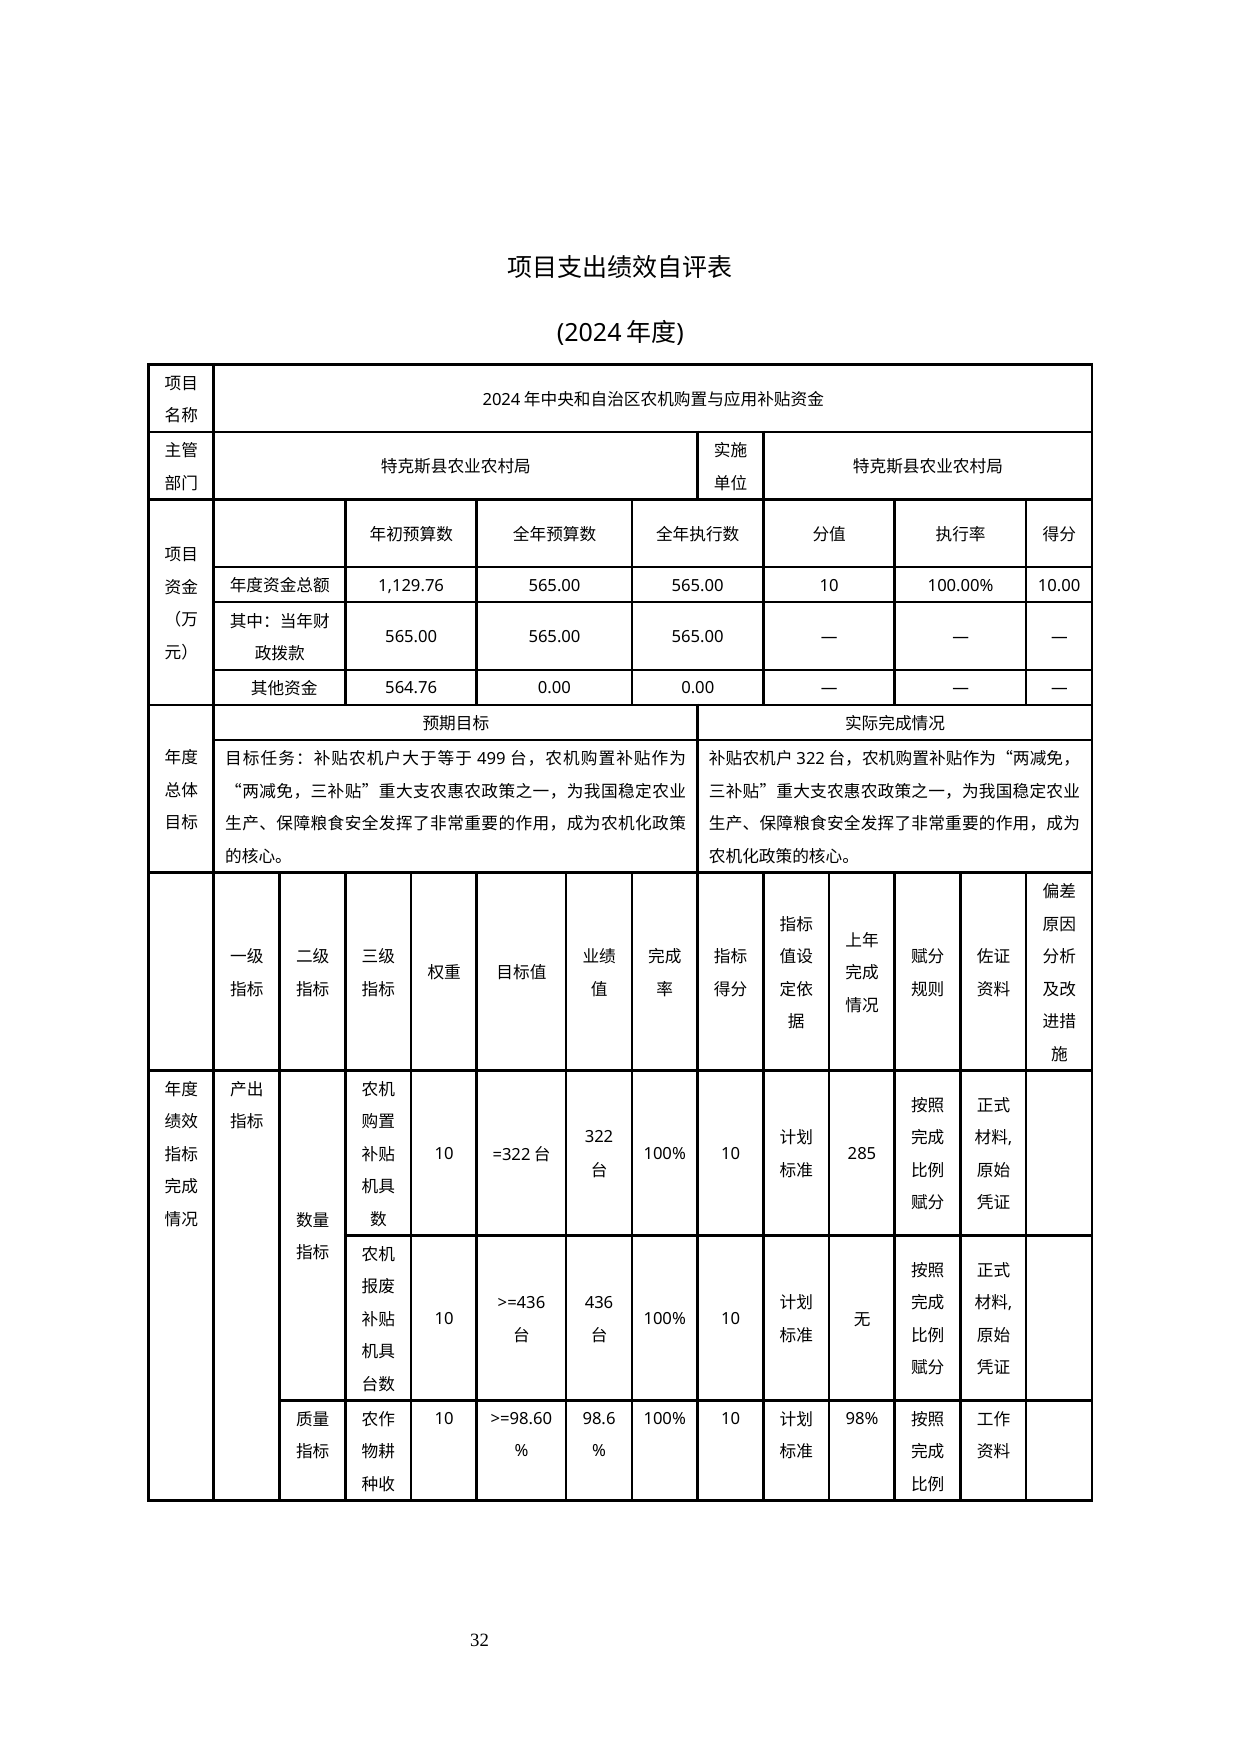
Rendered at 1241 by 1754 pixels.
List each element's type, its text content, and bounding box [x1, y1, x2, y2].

table_cell 436台 [567, 1237, 631, 1399]
table_cell 565.00 [478, 568, 631, 601]
table_cell 全年预算数 [478, 501, 631, 566]
table_cell 完成率 [633, 874, 696, 1069]
table_cell 计划标准 [765, 1072, 828, 1234]
table_cell 计划标准 [765, 1237, 828, 1399]
table_cell 指标值设定依据 [765, 874, 828, 1069]
table_cell 564.76 [347, 671, 475, 703]
table_cell 数量指标 [281, 1072, 344, 1399]
table_cell 农作物耕种收综合机械化率 [347, 1402, 410, 1499]
table_cell (2024年度) [148, 298, 1092, 363]
table_cell 项目名称 [150, 366, 212, 431]
table_cell 2024年中央和自治区农机购置与应用补贴资金 [215, 366, 1091, 431]
table_cell [1027, 1402, 1091, 1499]
table_cell 实际完成情况 [699, 706, 1091, 739]
table_cell 100% [633, 1402, 696, 1499]
table_cell 按照完成比例赋分 [896, 1072, 959, 1234]
table_cell 按照完成比例赋分 [896, 1402, 959, 1499]
table_cell 100.00% [896, 568, 1025, 601]
table_cell 预期目标 [215, 706, 696, 739]
table_header 项目支出绩效自评表 [148, 233, 1092, 298]
table_cell [215, 501, 344, 566]
table_cell =322台 [478, 1072, 565, 1234]
table_cell 特克斯县农业农村局 [215, 433, 696, 498]
table_cell 特克斯县农业农村局 [765, 433, 1091, 498]
table_cell 佐证资料 [962, 874, 1025, 1069]
table_cell 100% [633, 1237, 696, 1399]
table_cell — [765, 671, 893, 703]
table_cell 100% [633, 1072, 696, 1234]
table_cell 年度总体目标 [150, 706, 212, 871]
table_cell 年度资金总额 [215, 568, 344, 601]
table_cell >=98.60% [478, 1402, 565, 1499]
table_cell 10 [412, 1402, 475, 1499]
table_cell 年度绩效指标完成情况 [150, 1072, 212, 1499]
table_cell 565.00 [633, 568, 762, 601]
table_cell 实施单位 [699, 433, 762, 498]
table_cell 质量指标 [281, 1402, 344, 1499]
table_cell 产出指标 [215, 1072, 278, 1499]
table_cell 补贴农机户322台，农机购置补贴作为“两减免，三补贴”重大支农惠农政策之一，为我国稳定农业生产、保障粮食安全发挥了非常重要的作用，成为农机化政策的核心。 [699, 741, 1091, 871]
table_cell 正式材料,原始凭证 [962, 1072, 1025, 1234]
table_cell 10 [699, 1072, 762, 1234]
table_cell 农机报废补贴机具台数 [347, 1237, 410, 1399]
table_cell 10 [412, 1237, 475, 1399]
table_cell 正式材料,原始凭证 [962, 1237, 1025, 1399]
table_cell [1027, 1237, 1091, 1399]
table_cell — [1027, 671, 1091, 703]
table_cell — [896, 603, 1025, 668]
table_cell 目标任务：补贴农机户大于等于499台，农机购置补贴作为“两减免，三补贴”重大支农惠农政策之一，为我国稳定农业生产、保障粮食安全发挥了非常重要的作用，成为农机化政策的核心。 [215, 741, 696, 871]
table_cell 565.00 [478, 603, 631, 668]
table_cell [150, 874, 212, 1069]
table_cell 目标值 [478, 874, 565, 1069]
table_cell 执行率 [896, 501, 1025, 566]
table_cell 得分 [1027, 501, 1091, 566]
table_cell 按照完成比例赋分 [896, 1237, 959, 1399]
table_cell 上年完成情况 [830, 874, 893, 1069]
table_cell 1,129.76 [347, 568, 475, 601]
table_cell 10 [765, 568, 893, 601]
table_cell 其中：当年财政拨款 [215, 603, 344, 668]
table_cell [1027, 1072, 1091, 1234]
table_cell 565.00 [633, 603, 762, 668]
table_cell 项目资金（万元） [150, 501, 212, 703]
table_cell 主管部门 [150, 433, 212, 498]
table_cell 其他资金 [215, 671, 344, 703]
table_cell — [765, 603, 893, 668]
table_cell 565.00 [347, 603, 475, 668]
table_cell 农机购置补贴机具数 [347, 1072, 410, 1234]
table_cell >=436台 [478, 1237, 565, 1399]
table_cell 285 [830, 1072, 893, 1234]
table_cell 10 [699, 1402, 762, 1499]
table_cell 赋分规则 [896, 874, 959, 1069]
table_cell 指标得分 [699, 874, 762, 1069]
table_cell 业绩值 [567, 874, 631, 1069]
table_cell 工作资料 [962, 1402, 1025, 1499]
table_cell 年初预算数 [347, 501, 475, 566]
table_cell 全年执行数 [633, 501, 762, 566]
table_cell 分值 [765, 501, 893, 566]
table_cell 10 [699, 1237, 762, 1399]
table_cell 322台 [567, 1072, 631, 1234]
table_cell 0.00 [478, 671, 631, 703]
table_cell 一级指标 [215, 874, 278, 1069]
table_cell 10 [412, 1072, 475, 1234]
table_cell 三级指标 [347, 874, 410, 1069]
table_cell 98% [830, 1402, 893, 1499]
table_cell 98.6% [567, 1402, 631, 1499]
table_cell 计划标准 [765, 1402, 828, 1499]
table_cell 0.00 [633, 671, 762, 703]
table_cell 权重 [412, 874, 475, 1069]
table_cell 偏差原因分析及改进措施 [1027, 874, 1091, 1069]
table_cell 无 [830, 1237, 893, 1399]
table_cell — [1027, 603, 1091, 668]
table_cell — [896, 671, 1025, 703]
table_cell 二级指标 [281, 874, 344, 1069]
table_cell 10.00 [1027, 568, 1091, 601]
